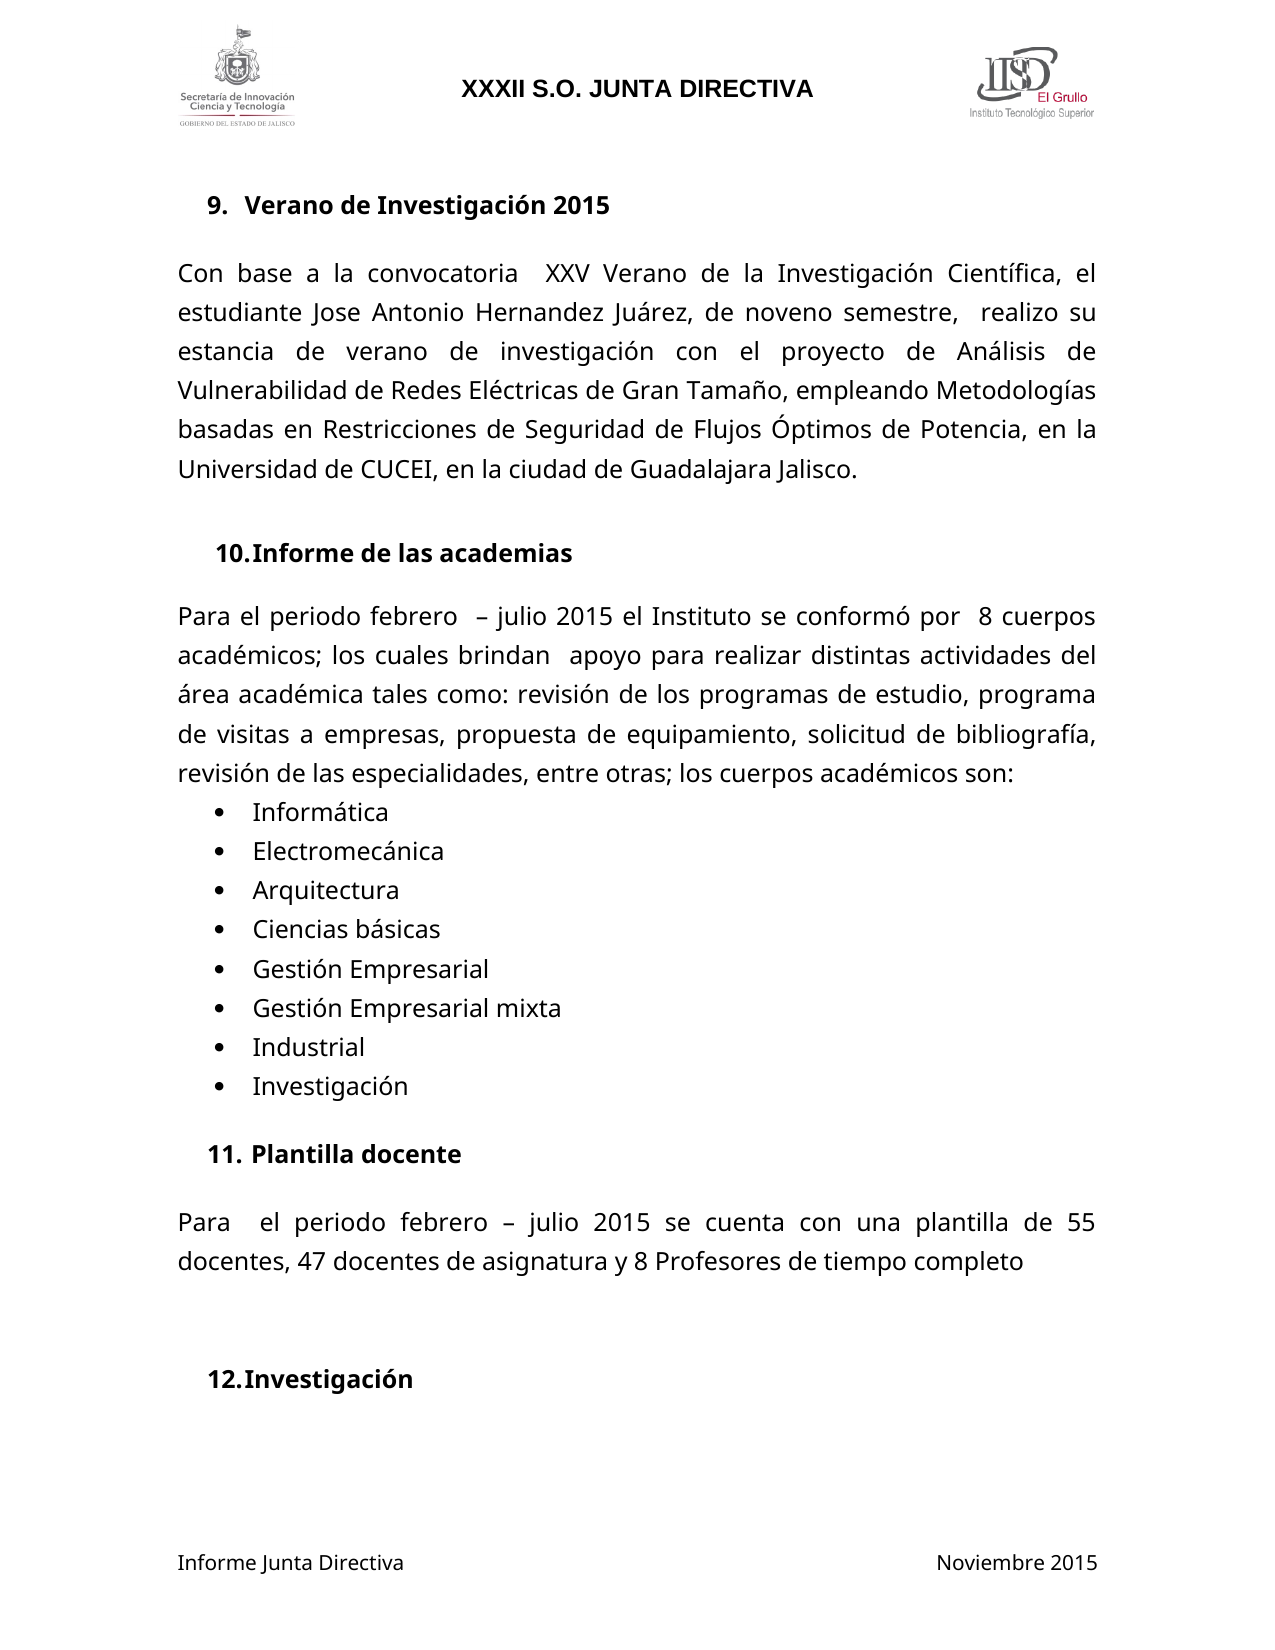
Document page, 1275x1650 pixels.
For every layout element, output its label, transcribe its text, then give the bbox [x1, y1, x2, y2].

list Industrial [215, 1030, 1098, 1064]
text Para el periodo febrero – julio 2015 se cuenta con una plantilla de 55 docentes, 47 docentes de asignatura y 8 Profesores de tiempo completo [177, 1205, 1098, 1278]
picture [178, 20, 296, 130]
text Con base a la convocatoria XXV Verano de la Investigación Científica, el estudiante Jose Antonio Hernandez Juárez, de noveno semestre, realizo su estancia de verano de investigación con el proyecto de Análisis de Vulnerabilidad de Redes Eléctricas de Gran Tamaño, empleando Metodologías basadas en Restricciones de Seguridad de Flujos Óptimos de Potencia, en la Universidad de CUCEI, en la ciudad de Guadalajara Jalisco. [177, 255, 1098, 485]
list Gestión Empresarial [215, 951, 1098, 985]
list Investigación [207, 1362, 1098, 1396]
list Arquitectura [215, 873, 1098, 907]
list Ciencias básicas [215, 912, 1098, 946]
list Informática [215, 795, 1098, 829]
list Gestión Empresarial mixta [215, 991, 1098, 1024]
text Para el periodo febrero – julio 2015 el Instituto se conformó por 8 cuerpos académicos; los cuales brindan apoyo para realizar distintas actividades del área académica tales como: revisión de los programas de estudio, programa de visitas a empresas, propuesta de equipamiento, solicitud de bibliografía, revisión de las especialidades, entre otras; los cuerpos académicos son: [177, 599, 1098, 789]
list Informe de las academias [215, 536, 1098, 570]
list Electromecánica [215, 834, 1098, 868]
list Plantilla docente [207, 1137, 1098, 1171]
list Investigación [215, 1069, 1098, 1103]
picture [970, 47, 1094, 119]
list Verano de Investigación 2015 [207, 187, 1098, 221]
